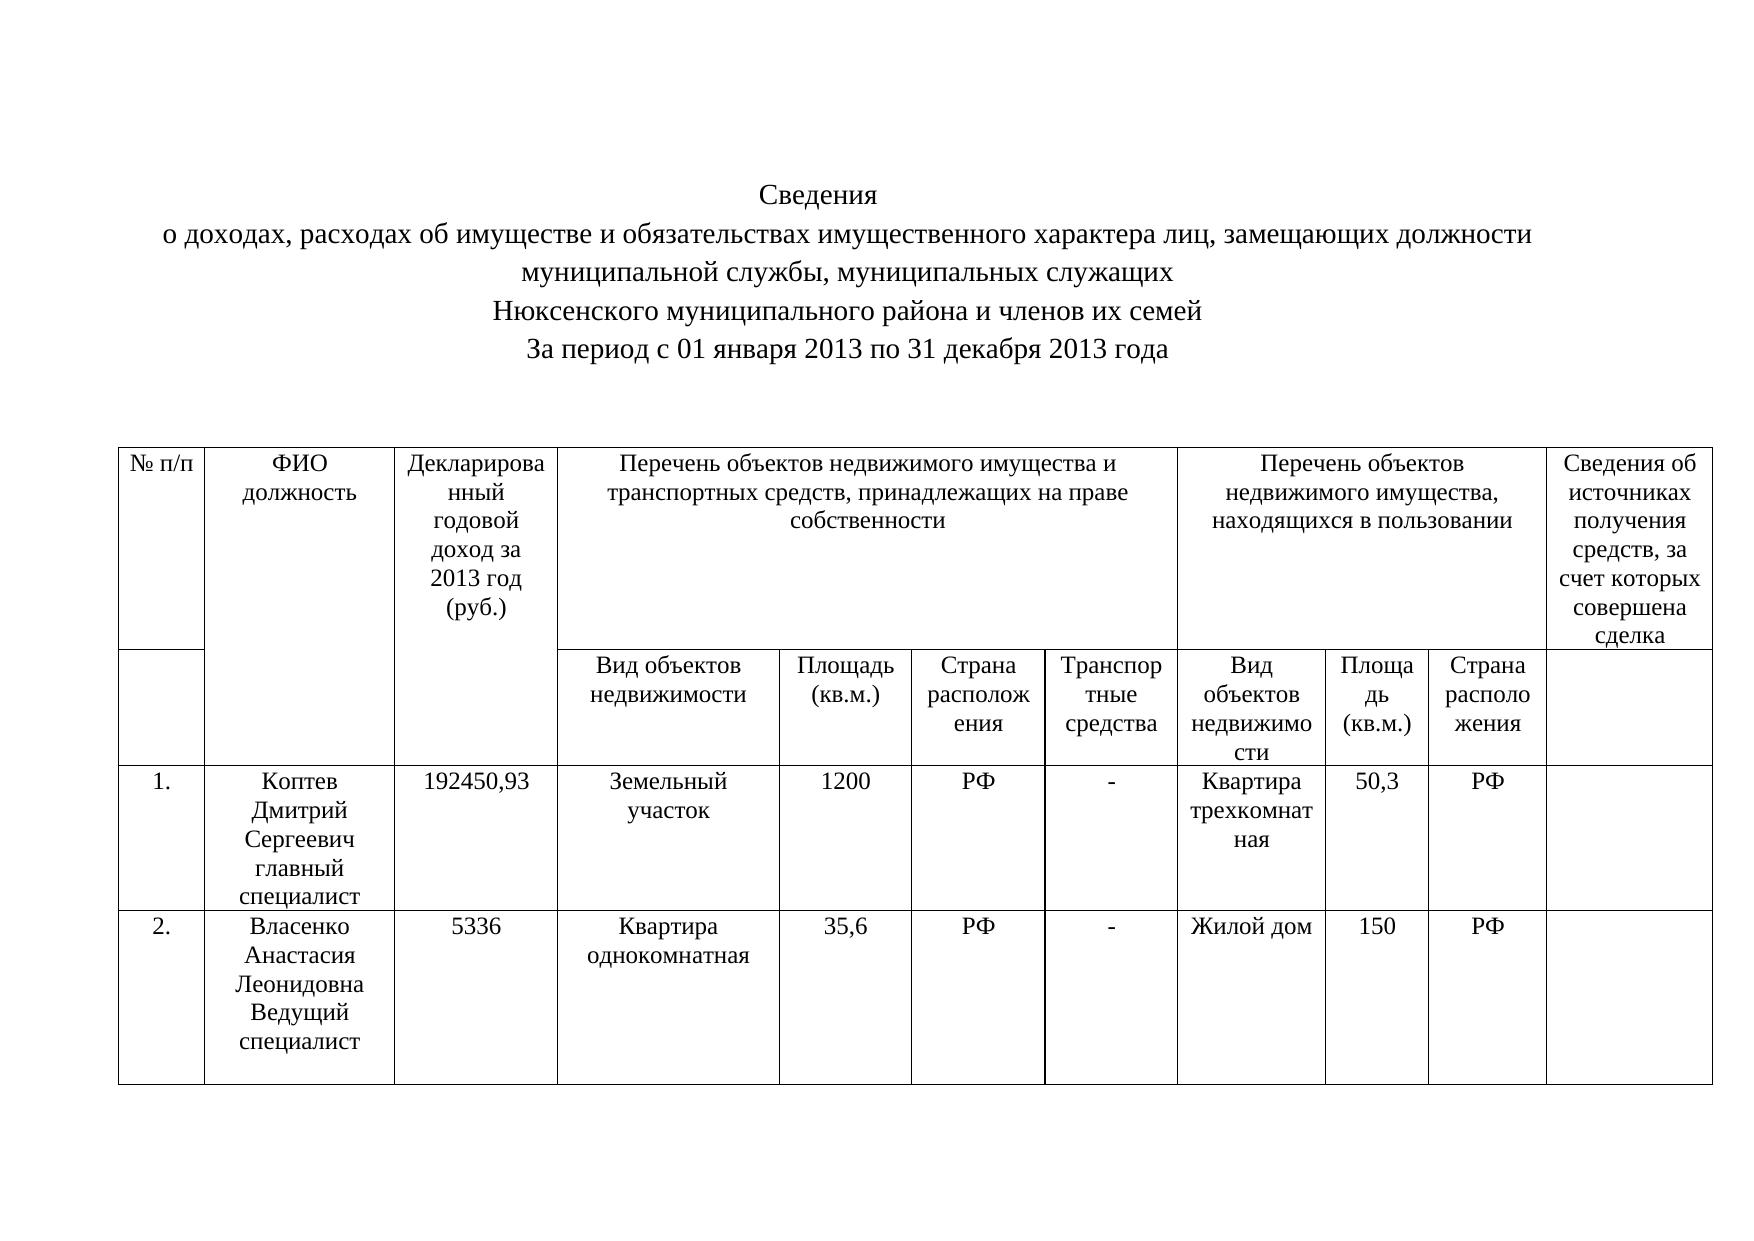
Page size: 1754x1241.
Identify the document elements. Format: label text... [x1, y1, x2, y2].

table_cell - [1046, 766, 1177, 910]
table_cell РФ [1429, 911, 1546, 1084]
table_cell Площадь (кв.м.) [1326, 650, 1428, 765]
table_cell 5336 [395, 911, 557, 1084]
table_cell РФ [1429, 766, 1546, 910]
table_header Перечень объектов недвижимого имущества и транспортных средств, принадлежащих на праве собственности [558, 448, 1177, 649]
table_header № п/п [119, 448, 204, 649]
text За период с 01 января 2013 по 31 декабря 2013 года [59, 331, 1636, 365]
table_cell РФ [912, 766, 1044, 910]
table_cell Коптев Дмитрий Сергеевич главный специалист [205, 766, 394, 910]
text о доходах, расходах об имуществе и обязательствах имущественного характера лиц, замещающих должности [59, 216, 1636, 249]
table_cell Площадь (кв.м.) [780, 650, 911, 765]
table_cell Страна расположения [912, 650, 1044, 765]
table_cell [1547, 650, 1712, 765]
table_cell - [1046, 911, 1177, 1084]
table_cell [1547, 766, 1712, 910]
table_cell Вид объектов недвижимости [558, 650, 779, 765]
table_cell 1. [119, 766, 204, 910]
table_cell [1547, 911, 1712, 1084]
table_header Сведения об источниках получения средств, за счет которых совершена сделка [1547, 448, 1712, 649]
table_cell Страна расположения [1429, 650, 1546, 765]
table_cell Транспортные средства [1046, 650, 1177, 765]
table_cell Вид объектов недвижимости [1178, 650, 1325, 765]
table_cell РФ [912, 911, 1044, 1084]
table_cell 1200 [780, 766, 911, 910]
table_header Декларированный годовой доход за 2013 год (руб.) [395, 448, 557, 765]
table_cell 35,6 [780, 911, 911, 1084]
text Сведения [0, 177, 1636, 211]
table_header ФИО должность [205, 448, 394, 765]
table_cell [119, 650, 204, 765]
text Нюксенского муниципального района и членов их семей [59, 293, 1636, 326]
table_cell 2. [119, 911, 204, 1084]
table_cell Квартира однокомнатная [558, 911, 779, 1084]
table_header Перечень объектов недвижимого имущества, находящихся в пользовании [1178, 448, 1546, 649]
table_cell 50,3 [1326, 766, 1428, 910]
table_cell Власенко Анастасия Леонидовна Ведущий специалист [205, 911, 394, 1084]
table_cell Жилой дом [1178, 911, 1325, 1084]
table_cell Квартира трехкомнатная [1178, 766, 1325, 910]
table_cell 150 [1326, 911, 1428, 1084]
table_cell 192450,93 [395, 766, 557, 910]
table_cell Земельный участок [558, 766, 779, 910]
text муниципальной службы, муниципальных служащих [59, 254, 1636, 288]
